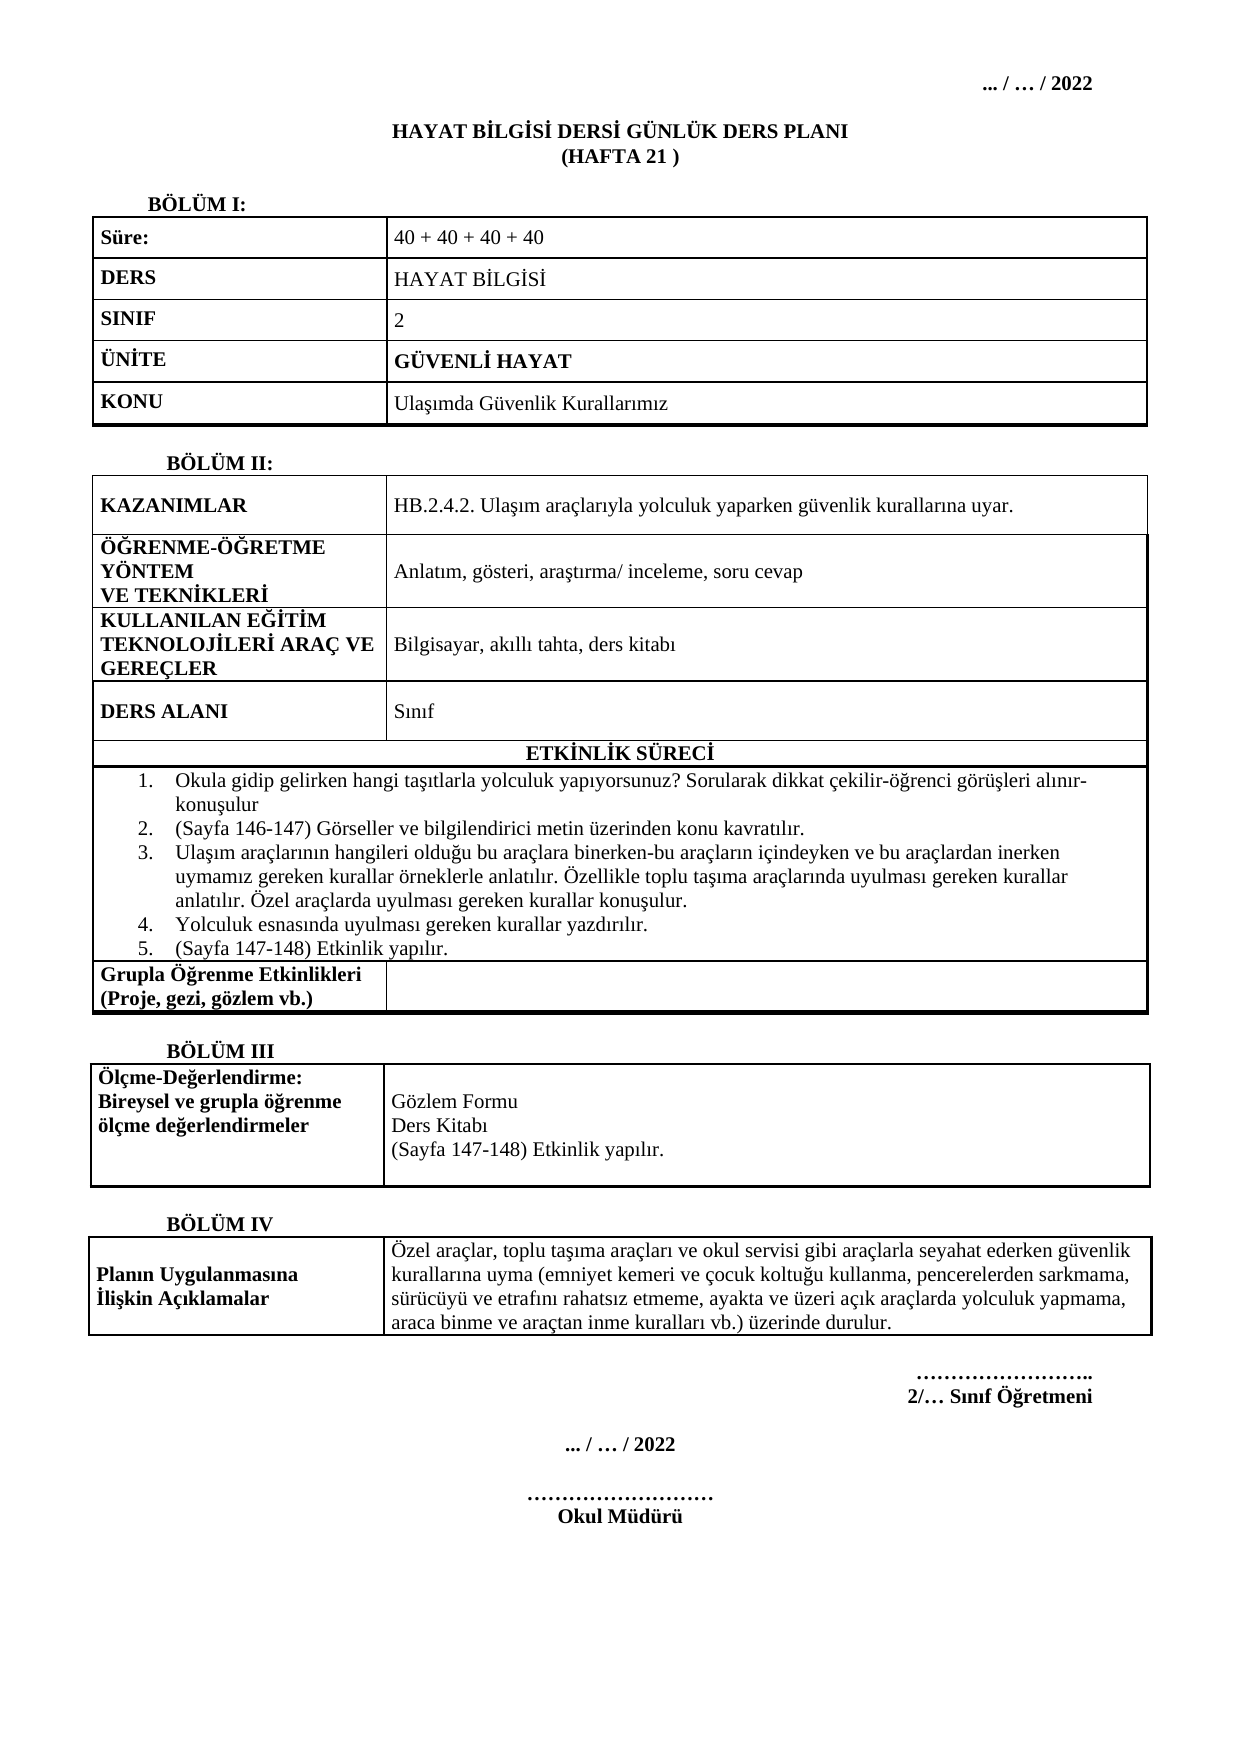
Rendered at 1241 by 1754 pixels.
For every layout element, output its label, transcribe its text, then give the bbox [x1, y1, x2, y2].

table_cell Ulaşımda Güvenlik Kurallarımız [388, 383, 1146, 422]
table_cell Bilgisayar, akıllı tahta, ders kitabı [387, 608, 1146, 680]
text Okul Müdürü [148, 1504, 1092, 1528]
text ……………………… [148, 1480, 1092, 1504]
text ... / … / 2022 [148, 71, 1092, 95]
text 2/… Sınıf Öğretmeni [148, 1384, 1092, 1408]
table_cell Anlatım, gösteri, araştırma/ inceleme, soru cevap [387, 535, 1146, 607]
table_header Planın Uygulanmasına İlişkin Açıklamalar [90, 1238, 383, 1334]
text HAYAT BİLGİSİ DERSİ GÜNLÜK DERS PLANI [148, 119, 1092, 143]
table_cell DERS [94, 259, 386, 298]
table_header 40 + 40 + 40 + 40 [388, 218, 1146, 257]
text BÖLÜM II: [148, 451, 1092, 475]
table_cell HAYAT BİLGİSİ [388, 259, 1146, 298]
table_header HB.2.4.2. Ulaşım araçlarıyla yolculuk yaparken güvenlik kurallarına uyar. [387, 476, 1147, 534]
table_cell GÜVENLİ HAYAT [388, 341, 1146, 381]
table_cell KULLANILAN EĞİTİM TEKNOLOJİLERİ ARAÇ VE GEREÇLER [93, 608, 386, 680]
table_cell Sınıf [387, 682, 1146, 740]
table_header Özel araçlar, toplu taşıma araçları ve okul servisi gibi araçlarla seyahat ederken güvenlik kurallarına uyma (emniyet kemeri ve çocuk koltuğu kullanma, pencerelerden sarkmama, sürücüyü ve etrafını rahatsız etmeme, ayakta ve üzeri açık araçlarda yolculuk yapmama, araca binme ve araçtan inme kuralları vb.) üzerinde durulur. [385, 1238, 1150, 1334]
text …………………….. [148, 1360, 1092, 1384]
table_header Gözlem Formu Ders Kitabı (Sayfa 147-148) Etkinlik yapılır. [385, 1065, 1149, 1185]
table_header Ölçme-Değerlendirme: Bireysel ve grupla öğrenme ölçme değerlendirmeler [92, 1065, 383, 1185]
table_cell ÜNİTE [94, 341, 386, 381]
subtitle BÖLÜM IV [148, 1212, 1092, 1236]
text BÖLÜM I: [148, 192, 1092, 216]
subtitle BÖLÜM III [148, 1039, 1092, 1063]
table_cell ÖĞRENME-ÖĞRETME YÖNTEM VE TEKNİKLERİ [93, 535, 386, 607]
table_cell KONU [94, 383, 386, 422]
table_header KAZANIMLAR [93, 476, 386, 534]
table_cell SINIF [94, 300, 386, 340]
table_cell Grupla Öğrenme Etkinlikleri (Proje, gezi, gözlem vb.) [94, 962, 386, 1010]
text ... / … / 2022 [148, 1432, 1092, 1456]
text (HAFTA 21 ) [148, 143, 1092, 168]
table_cell DERS ALANI [94, 682, 386, 740]
table_cell Okula gidip gelirken hangi taşıtlarla yolculuk yapıyorsunuz? Sorularak dikkat çekilir-öğrenci görüşleri alınır-konuşulur (Sayfa 146-147) Görseller ve bilgilendirici metin üzerinden konu kavratılır. Ulaşım araçlarının hangileri olduğu bu araçlara binerken-bu araçların içindeyken ve bu araçlardan inerken uymamız gereken kurallar örneklerle anlatılır. Özellikle toplu taşıma araçlarında uyulması gereken kurallar anlatılır. Özel araçlarda uyulması gereken kurallar konuşulur. Yolculuk esnasında uyulması gereken kurallar yazdırılır. (Sayfa 147-148) Etkinlik yapılır. [94, 768, 1146, 960]
table_cell ETKİNLİK SÜRECİ [94, 741, 1146, 765]
table_header Süre: [94, 218, 386, 257]
table_cell 2 [388, 300, 1146, 340]
table_cell [387, 962, 1146, 1010]
